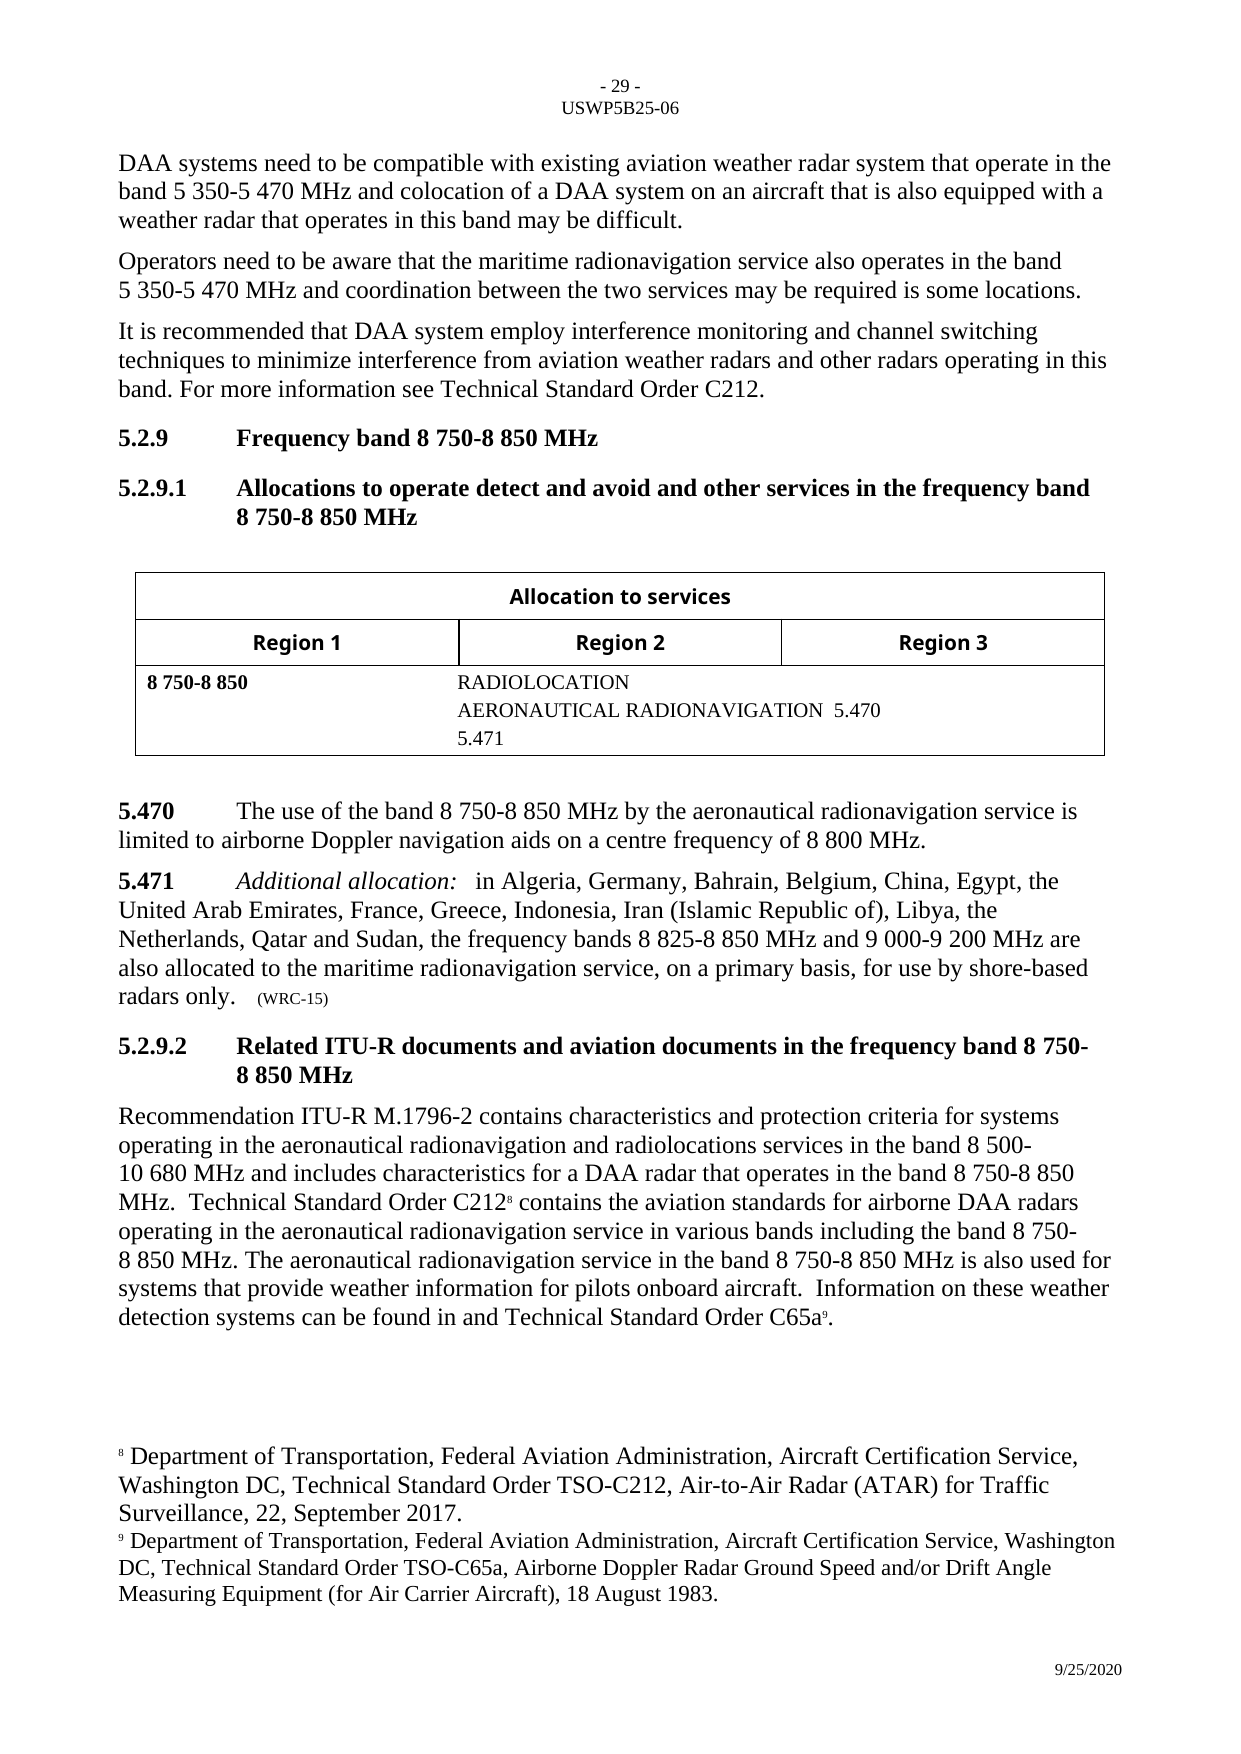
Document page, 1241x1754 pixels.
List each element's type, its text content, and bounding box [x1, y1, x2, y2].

table_cell 8 750-8 850 RADIOLOCATION AERONAUTICAL RADIONAVIGATION 5.470 5.471 [136, 666, 1104, 754]
text 5.470 The use of the band 8 750-8 850 MHz by the aeronautical radionavigation service is limited to airborne Doppler navigation aids on a centre frequency of 8 800 MHz. [118, 796, 1122, 854]
text 5.471 Additional allocation: in Algeria, Germany, Bahrain, Belgium, China, Egypt, the United Arab Emirates, France, Greece, Indonesia, Iran (Islamic Republic of), Libya, the Netherlands, Qatar and Sudan, the frequency bands 8 825-8 850 MHz and 9 000-9 200 MHz are also allocated to the maritime radionavigation service, on a primary basis, for use by shore-based radars only. (WRC-15) [118, 866, 1122, 1010]
text It is recommended that DAA system employ interference monitoring and channel switching techniques to minimize interference from aviation weather radars and other radars operating in this band. For more information see Technical Standard Order C212. [118, 316, 1122, 403]
table_cell Region 1 [136, 620, 458, 665]
text Operators need to be aware that the maritime radionavigation service also operates in the band 5 350-5 470 MHz and coordination between the two services may be required is some locations. [118, 246, 1122, 304]
table_header Allocation to services [136, 573, 1104, 618]
subtitle 5.2.9 Frequency band 8 750-8 850 MHz [118, 423, 1122, 452]
table_cell Region 3 [782, 620, 1104, 665]
table_cell Region 2 [460, 620, 781, 665]
subtitle 5.2.9.1 Allocations to operate detect and avoid and other services in the frequency band 8 750-8 850 MHz [118, 473, 1122, 531]
text DAA systems need to be compatible with existing aviation weather radar system that operate in the band 5 350-5 470 MHz and colocation of a DAA system on an aircraft that is also equipped with a weather radar that operates in this band may be difficult. [118, 148, 1122, 234]
subtitle 5.2.9.2 Related ITU-R documents and aviation documents in the frequency band 8 750-8 850 MHz [118, 1031, 1122, 1088]
text Recommendation ITU-R M.1796-2 contains characteristics and protection criteria for systems operating in the aeronautical radionavigation and radiolocations services in the band 8 500-10 680 MHz and includes characteristics for a DAA radar that operates in the band 8 750-8 850 MHz. Technical Standard Order C212 contains the aviation standards for airborne DAA radars operating in the aeronautical radionavigation service in various bands including the band 8 750-8 850 MHz. The aeronautical radionavigation service in the band 8 750-8 850 MHz is also used for systems that provide weather information for pilots onboard aircraft. Information on these weather detection systems can be found in and Technical Standard Order C65a. [118, 1101, 1122, 1331]
